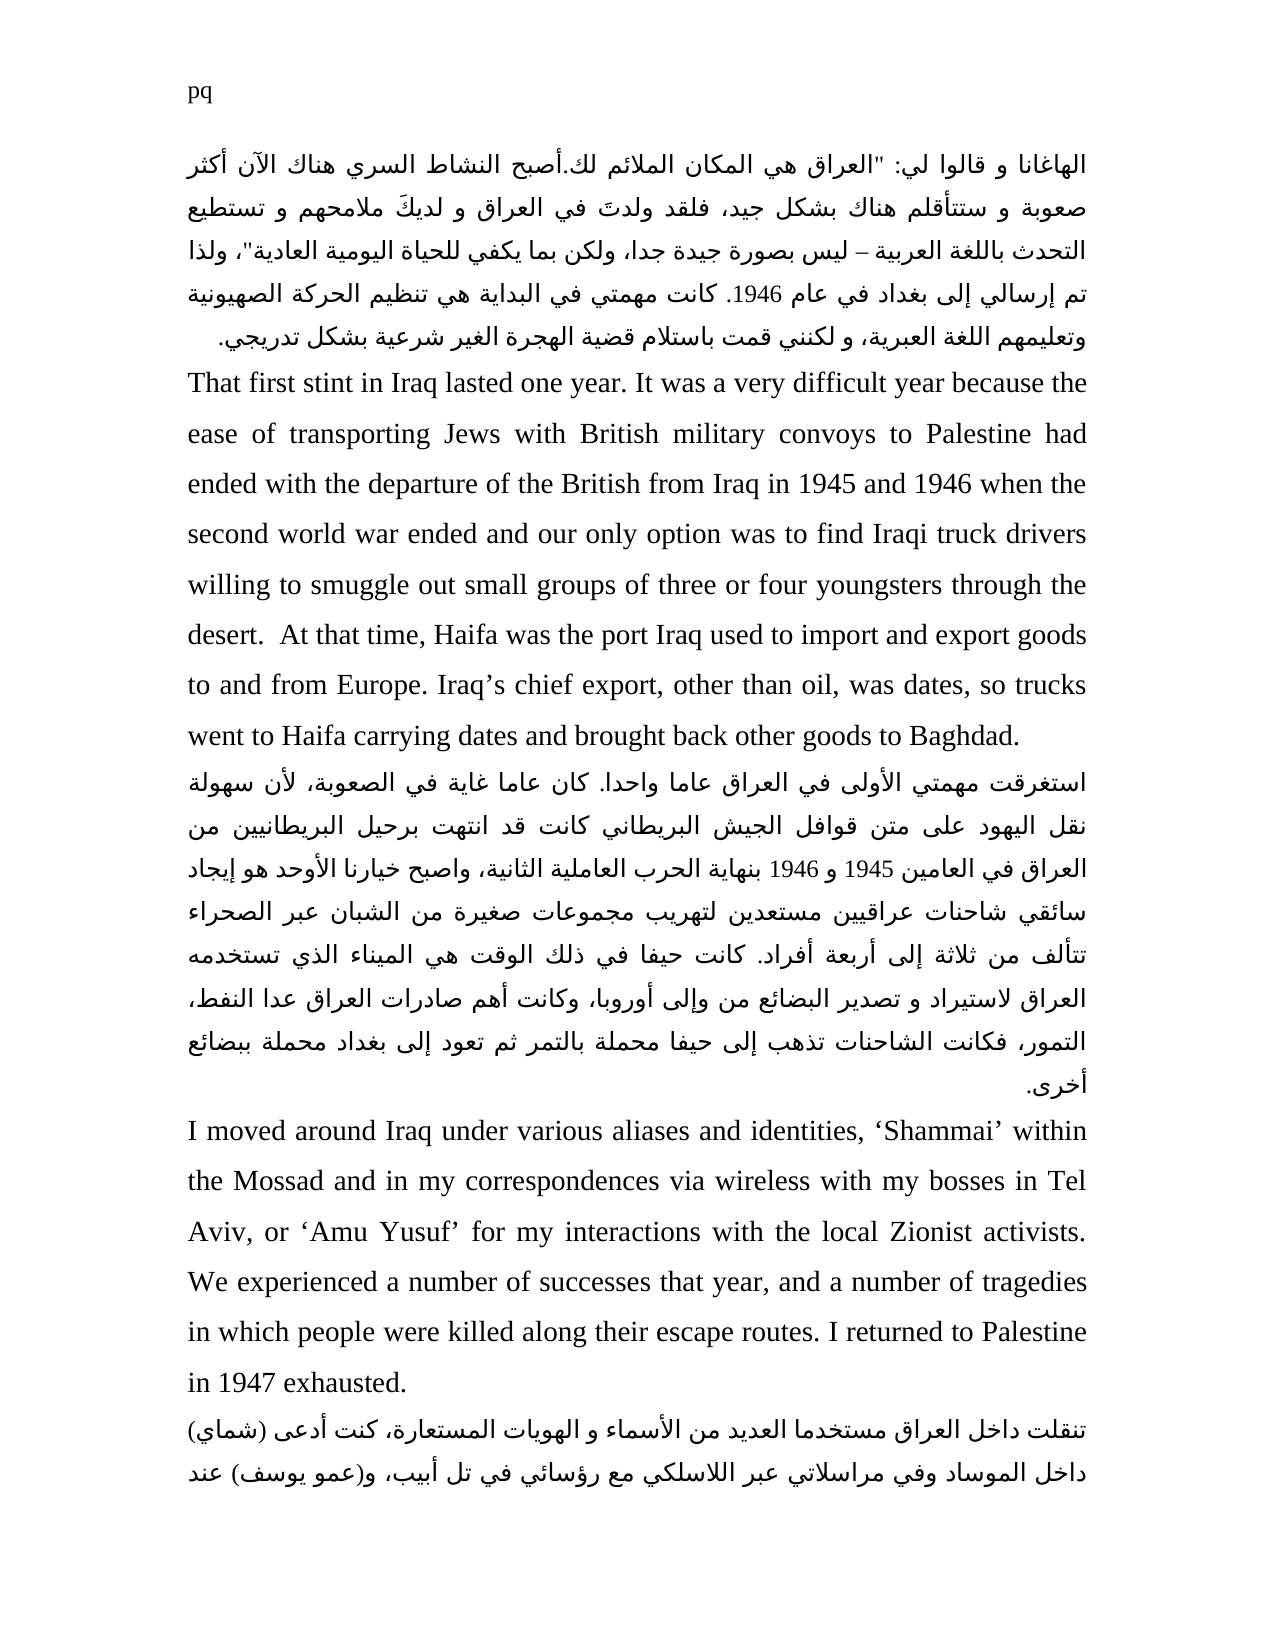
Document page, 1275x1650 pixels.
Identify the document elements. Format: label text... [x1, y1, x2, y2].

text That first stint in Iraq lasted one year. It was a very difficult year because the ease of transporting Jews with British military convoys to Palestine had ended with the departure of the British from Iraq in 1945 and 1946 when the second world war ended and our only option was to find Iraqi truck drivers willing to smuggle out small groups of three or four youngsters through the desert. At that time, Haifa was the port Iraq used to import and export goods to and from Europe. Iraq’s chief export, other than oil, was dates, so trucks went to Haifa carrying dates and brought back other goods to Baghdad. [187, 366, 1088, 751]
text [187, 1415, 1087, 1487]
text استغرقت مهمتي الأولى في العراق عاما واحدا. كان عاما غاية في الصعوبة، لأن سهولة نقل اليهود على متن قوافل الجيش البريطاني كانت قد انتهت برحيل البريطانيين من العراق في العامين 1945 و 1946 بنهاية الحرب العاملية الثانية، واصبح خيارنا الأوحد هو إيجاد سائقي شاحنات عراقيين مستعدين لتهريب مجموعات صغيرة من الشبان عبر الصحراء تتألف من ثلاثة إلى أربعة أفراد. كانت حيفا في ذلك الوقت هي الميناء الذي تستخدمه العراق لاستيراد و تصدير البضائع من وإلى أوروبا، وكانت أهم صادرات العراق عدا النفط، التمور، فكانت الشاحنات تذهب إلى حيفا محملة بالتمر ثم تعود إلى بغداد محملة ببضائع أخرى. [187, 768, 1087, 1099]
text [187, 150, 1087, 351]
text I moved around Iraq under various aliases and identities, ‘Shammai’ within the Mossad and in my correspondences via wireless with my bosses in Tel Aviv, or ‘Amu Yusuf’ for my interactions with the local Zionist activists. We experienced a number of successes that year, and a number of tragedies in which people were killed along their escape routes. I returned to Palestine in 1947 exhausted. [187, 1113, 1088, 1398]
